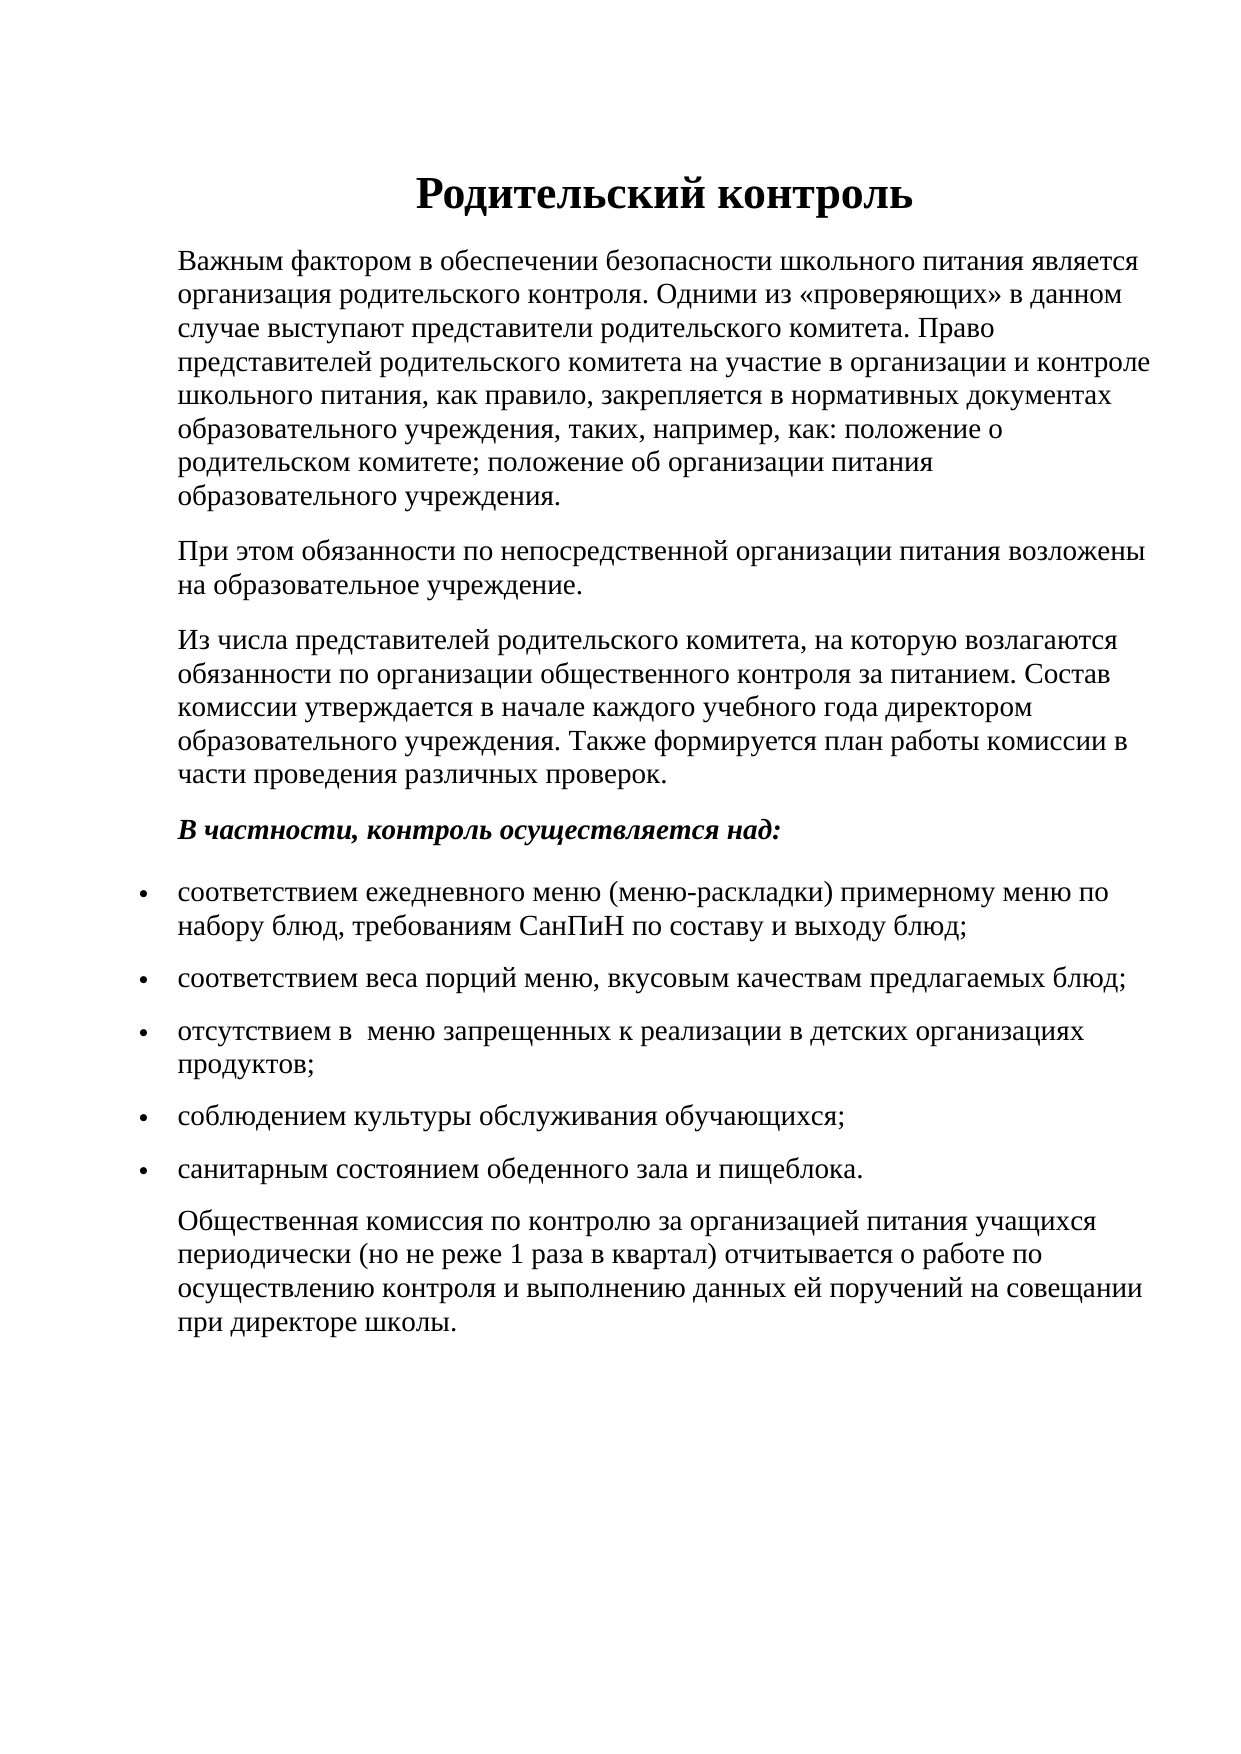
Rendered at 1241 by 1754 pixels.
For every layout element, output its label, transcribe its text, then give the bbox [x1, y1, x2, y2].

list санитарным состоянием обеденного зала и пищеблока. [140, 1151, 1152, 1184]
list отсутствием в меню запрещенных к реализации в детских организациях продуктов; [140, 1013, 1152, 1080]
text При этом обязанности по непосредственной организации питания возложены на образовательное учреждение. [177, 533, 1152, 600]
list соответствием ежедневного меню (меню-раскладки) примерному меню по набору блюд, требованиям СанПиН по составу и выходу блюд; [140, 874, 1152, 942]
text Родительский контроль [177, 156, 1152, 218]
text Из числа представителей родительского комитета, на которую возлагаются обязанности по организации общественного контроля за питанием. Состав комиссии утверждается в начале каждого учебного года директором образовательного учреждения. Также формируется план работы комиссии в части проведения различных проверок. [177, 622, 1152, 790]
text В частности, контроль осуществляется над: [177, 812, 1152, 845]
text Общественная комиссия по контролю за организацией питания учащихся периодически (но не реже 1 раза в квартал) отчитывается о работе по осуществлению контроля и выполнению данных ей поручений на совещании при директоре школы. [177, 1203, 1152, 1337]
list соответствием веса порций меню, вкусовым качествам предлагаемых блюд; [140, 960, 1152, 994]
list соблюдением культуры обслуживания обучающихся; [140, 1098, 1152, 1132]
text Важным фактором в обеспечении безопасности школьного питания является организация родительского контроля. Одними из «проверяющих» в данном случае выступают представители родительского комитета. Право представителей родительского комитета на участие в организации и контроле школьного питания, как правило, закрепляется в нормативных документах образовательного учреждения, таких, например, как: положение о родительском комитете; положение об организации питания образовательного учреждения. [177, 243, 1152, 511]
